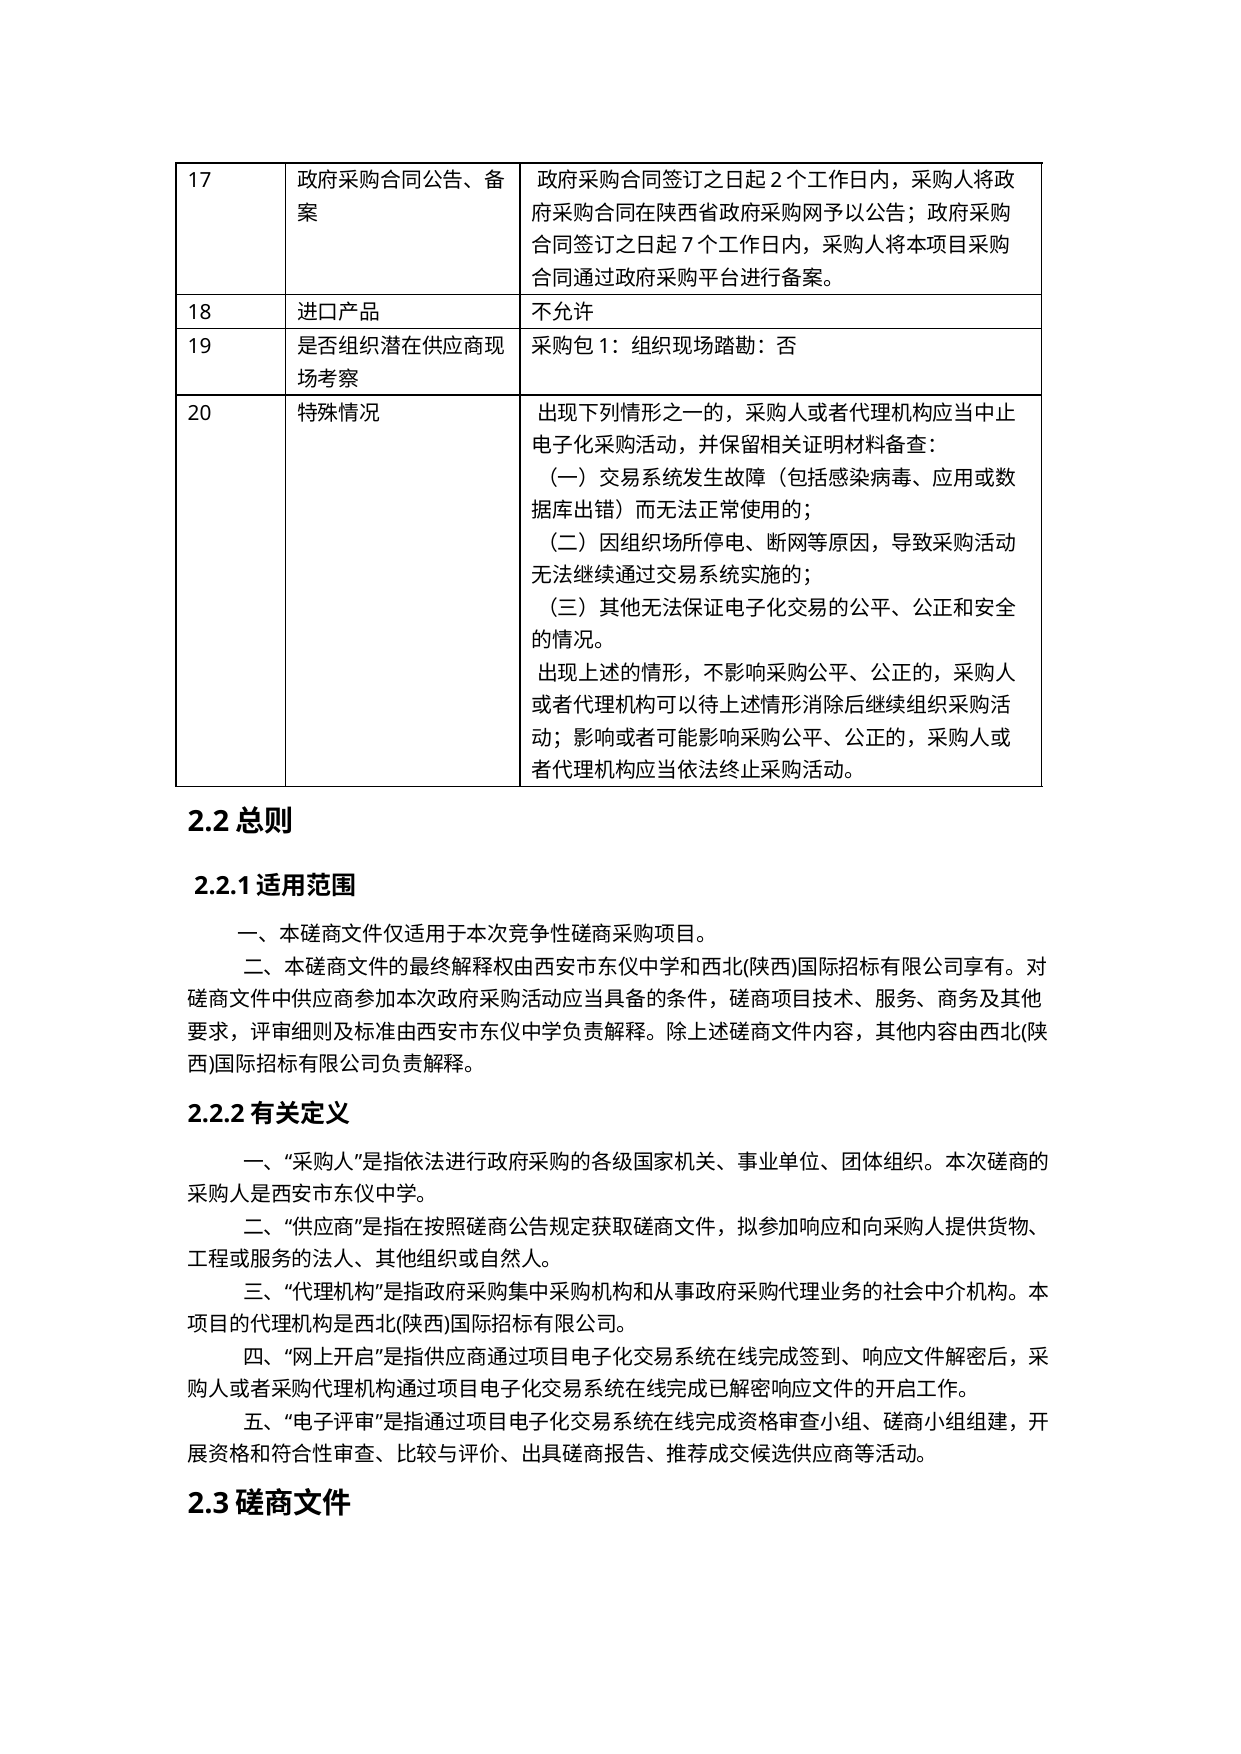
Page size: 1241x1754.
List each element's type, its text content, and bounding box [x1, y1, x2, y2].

table_cell 17 [177, 164, 285, 293]
table_cell 不允许 [521, 295, 1041, 328]
table_cell 政府采购合同签订之日起2个工作日内，采购人将政府采购合同在陕西省政府采购网予以公告；政府采购合同签订之日起7个工作日内，采购人将本项目采购合同通过政府采购平台进行备案。 [521, 164, 1041, 293]
table_cell 进口产品 [286, 295, 519, 328]
table_cell 18 [177, 295, 285, 328]
text 一、本磋商文件仅适用于本次竞争性磋商采购项目。 [187, 917, 1053, 950]
table_cell 20 [177, 396, 285, 786]
text 一、“采购人”是指依法进行政府采购的各级国家机关、事业单位、团体组织。本次磋商的采购人是西安市东仪中学。 [187, 1145, 1053, 1210]
text 二、“供应商”是指在按照磋商公告规定获取磋商文件，拟参加响应和向采购人提供货物、工程或服务的法人、其他组织或自然人。 [187, 1210, 1053, 1275]
table_cell 19 [177, 329, 285, 394]
text 四、“网上开启”是指供应商通过项目电子化交易系统在线完成签到、响应文件解密后，采购人或者采购代理机构通过项目电子化交易系统在线完成已解密响应文件的开启工作。 [187, 1340, 1053, 1405]
text 2.2.1适用范围 [187, 852, 1053, 917]
text 五、“电子评审”是指通过项目电子化交易系统在线完成资格审查小组、磋商小组组建，开展资格和符合性审查、比较与评价、出具磋商报告、推荐成交候选供应商等活动。 [187, 1405, 1053, 1470]
table_cell 政府采购合同公告、备案 [286, 164, 519, 293]
table_cell 采购包1：组织现场踏勘：否 [521, 329, 1041, 394]
text 二、本磋商文件的最终解释权由西安市东仪中学和西北(陕西)国际招标有限公司享有。对磋商文件中供应商参加本次政府采购活动应当具备的条件，磋商项目技术、服务、商务及其他要求，评审细则及标准由西安市东仪中学负责解释。除上述磋商文件内容，其他内容由西北(陕西)国际招标有限公司负责解释。 [187, 950, 1053, 1080]
text 2.3磋商文件 [187, 1470, 1053, 1535]
text 2.2.2有关定义 [187, 1080, 1053, 1145]
table_cell 是否组织潜在供应商现场考察 [286, 329, 519, 394]
text 2.2总则 [187, 787, 1053, 852]
table_cell 特殊情况 [286, 396, 519, 786]
text 三、“代理机构”是指政府采购集中采购机构和从事政府采购代理业务的社会中介机构。本项目的代理机构是西北(陕西)国际招标有限公司。 [187, 1275, 1053, 1340]
table_cell 出现下列情形之一的，采购人或者代理机构应当中止电子化采购活动，并保留相关证明材料备查： （一）交易系统发生故障（包括感染病毒、应用或数据库出错）而无法正常使用的； （二）因组织场所停电、断网等原因，导致采购活动无法继续通过交易系统实施的； （三）其他无法保证电子化交易的公平、公正和安全的情况。 出现上述的情形，不影响采购公平、公正的，采购人或者代理机构可以待上述情形消除后继续组织采购活动；影响或者可能影响采购公平、公正的，采购人或者代理机构应当依法终止采购活动。 [521, 396, 1041, 786]
